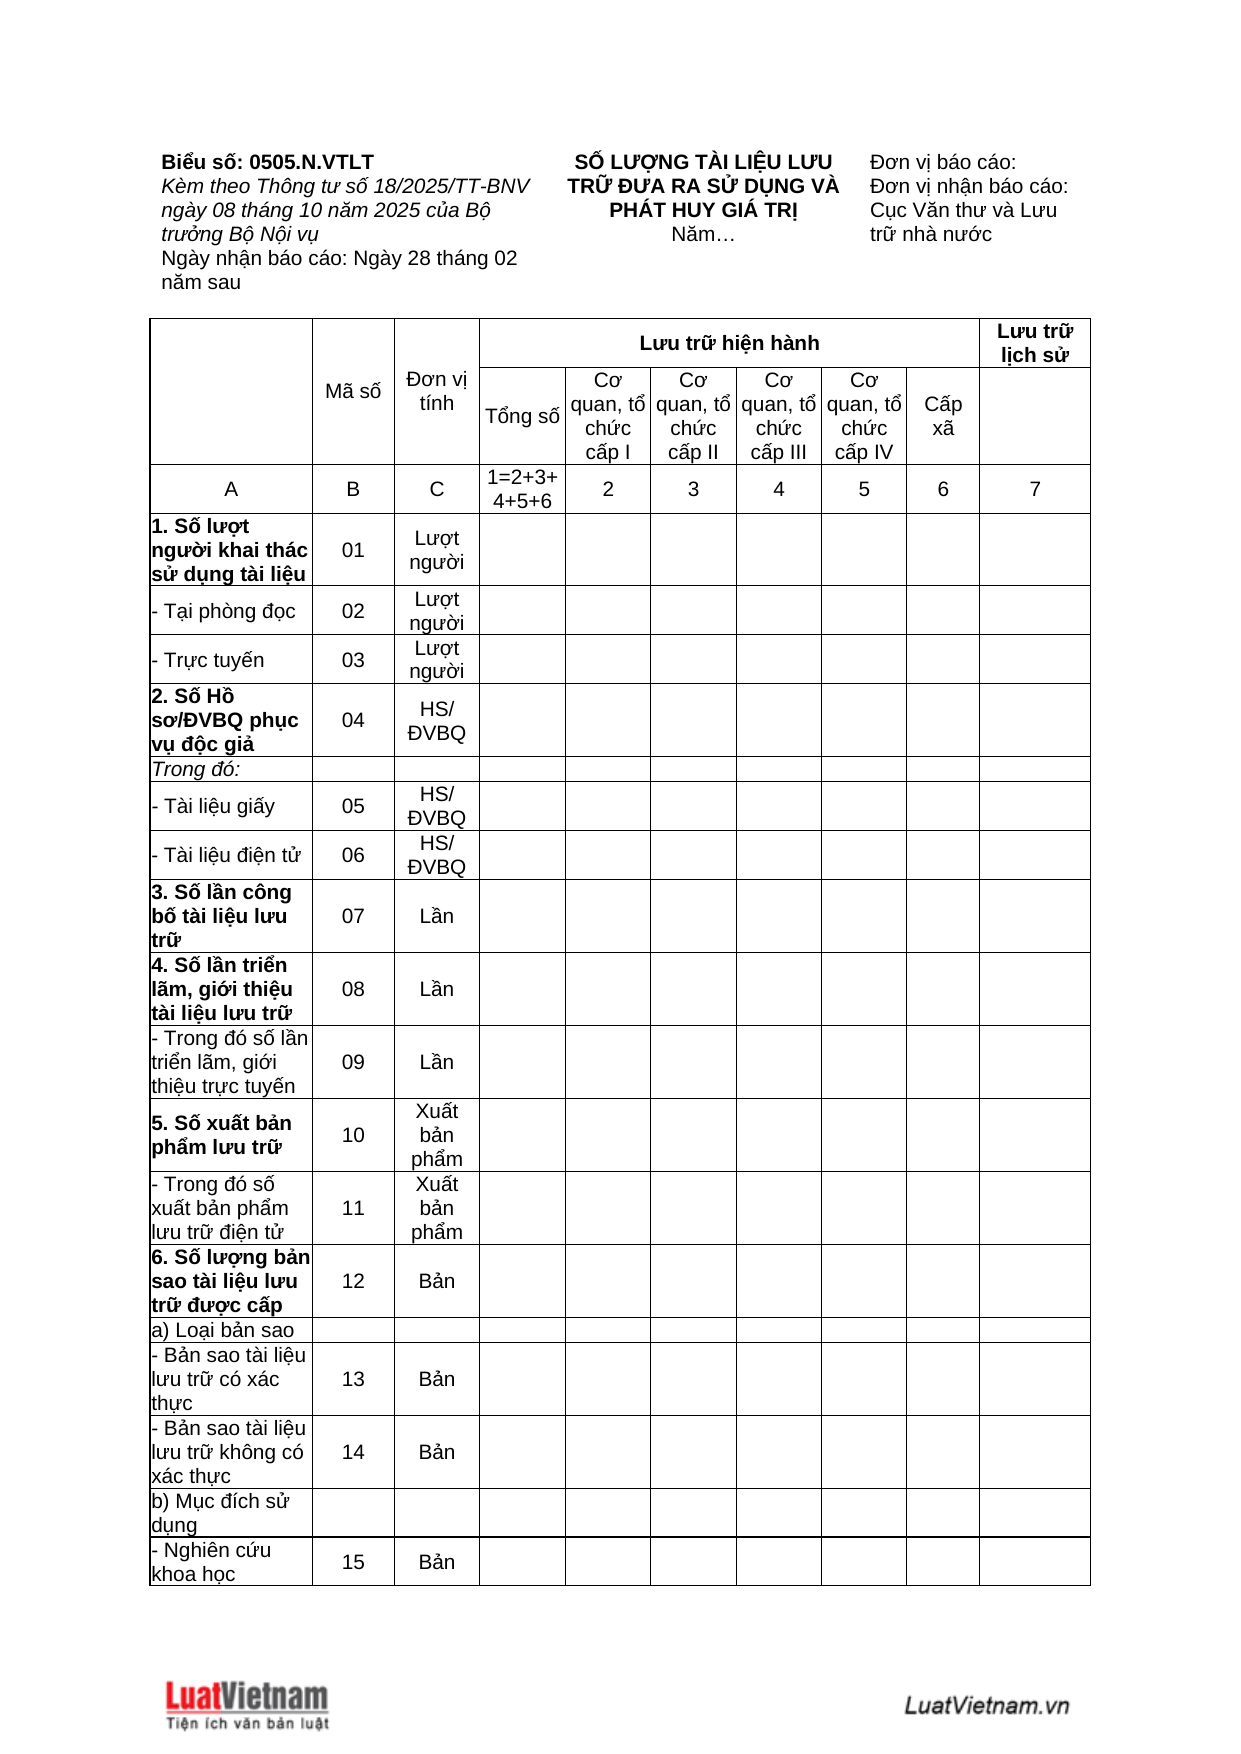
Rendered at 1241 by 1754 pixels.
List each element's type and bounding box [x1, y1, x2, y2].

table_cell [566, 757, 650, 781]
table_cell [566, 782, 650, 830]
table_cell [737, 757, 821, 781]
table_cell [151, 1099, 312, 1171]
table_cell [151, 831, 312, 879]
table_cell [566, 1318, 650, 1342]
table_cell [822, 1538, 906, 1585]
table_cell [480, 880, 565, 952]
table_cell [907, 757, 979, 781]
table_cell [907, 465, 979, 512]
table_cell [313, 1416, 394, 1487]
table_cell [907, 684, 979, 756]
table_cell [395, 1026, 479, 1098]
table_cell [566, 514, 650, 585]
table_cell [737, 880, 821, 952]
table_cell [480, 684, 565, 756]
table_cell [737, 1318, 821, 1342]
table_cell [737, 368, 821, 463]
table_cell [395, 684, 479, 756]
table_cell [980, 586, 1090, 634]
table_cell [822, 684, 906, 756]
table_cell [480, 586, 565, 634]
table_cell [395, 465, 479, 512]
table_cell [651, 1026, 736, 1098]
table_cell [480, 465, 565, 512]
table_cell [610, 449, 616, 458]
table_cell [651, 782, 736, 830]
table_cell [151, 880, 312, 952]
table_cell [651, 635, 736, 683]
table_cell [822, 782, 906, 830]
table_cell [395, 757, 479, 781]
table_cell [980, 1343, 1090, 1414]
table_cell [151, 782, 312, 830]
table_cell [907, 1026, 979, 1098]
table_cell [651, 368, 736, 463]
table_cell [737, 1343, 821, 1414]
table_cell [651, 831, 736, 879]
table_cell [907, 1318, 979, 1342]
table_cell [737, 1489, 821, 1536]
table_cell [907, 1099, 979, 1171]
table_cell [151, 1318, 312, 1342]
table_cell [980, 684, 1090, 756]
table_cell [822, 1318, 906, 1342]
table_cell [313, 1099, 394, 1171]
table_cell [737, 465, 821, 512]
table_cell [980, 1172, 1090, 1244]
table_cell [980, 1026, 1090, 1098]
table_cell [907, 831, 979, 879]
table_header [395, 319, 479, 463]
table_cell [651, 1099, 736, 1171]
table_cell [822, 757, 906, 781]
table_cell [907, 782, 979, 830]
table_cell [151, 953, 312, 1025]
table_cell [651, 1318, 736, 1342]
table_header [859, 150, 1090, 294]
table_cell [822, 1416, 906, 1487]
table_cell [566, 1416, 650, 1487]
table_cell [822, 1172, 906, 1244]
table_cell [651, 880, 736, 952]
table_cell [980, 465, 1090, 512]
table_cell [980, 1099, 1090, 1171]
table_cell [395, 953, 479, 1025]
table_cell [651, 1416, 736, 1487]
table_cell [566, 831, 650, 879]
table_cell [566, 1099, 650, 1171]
picture [150, 1660, 1089, 1754]
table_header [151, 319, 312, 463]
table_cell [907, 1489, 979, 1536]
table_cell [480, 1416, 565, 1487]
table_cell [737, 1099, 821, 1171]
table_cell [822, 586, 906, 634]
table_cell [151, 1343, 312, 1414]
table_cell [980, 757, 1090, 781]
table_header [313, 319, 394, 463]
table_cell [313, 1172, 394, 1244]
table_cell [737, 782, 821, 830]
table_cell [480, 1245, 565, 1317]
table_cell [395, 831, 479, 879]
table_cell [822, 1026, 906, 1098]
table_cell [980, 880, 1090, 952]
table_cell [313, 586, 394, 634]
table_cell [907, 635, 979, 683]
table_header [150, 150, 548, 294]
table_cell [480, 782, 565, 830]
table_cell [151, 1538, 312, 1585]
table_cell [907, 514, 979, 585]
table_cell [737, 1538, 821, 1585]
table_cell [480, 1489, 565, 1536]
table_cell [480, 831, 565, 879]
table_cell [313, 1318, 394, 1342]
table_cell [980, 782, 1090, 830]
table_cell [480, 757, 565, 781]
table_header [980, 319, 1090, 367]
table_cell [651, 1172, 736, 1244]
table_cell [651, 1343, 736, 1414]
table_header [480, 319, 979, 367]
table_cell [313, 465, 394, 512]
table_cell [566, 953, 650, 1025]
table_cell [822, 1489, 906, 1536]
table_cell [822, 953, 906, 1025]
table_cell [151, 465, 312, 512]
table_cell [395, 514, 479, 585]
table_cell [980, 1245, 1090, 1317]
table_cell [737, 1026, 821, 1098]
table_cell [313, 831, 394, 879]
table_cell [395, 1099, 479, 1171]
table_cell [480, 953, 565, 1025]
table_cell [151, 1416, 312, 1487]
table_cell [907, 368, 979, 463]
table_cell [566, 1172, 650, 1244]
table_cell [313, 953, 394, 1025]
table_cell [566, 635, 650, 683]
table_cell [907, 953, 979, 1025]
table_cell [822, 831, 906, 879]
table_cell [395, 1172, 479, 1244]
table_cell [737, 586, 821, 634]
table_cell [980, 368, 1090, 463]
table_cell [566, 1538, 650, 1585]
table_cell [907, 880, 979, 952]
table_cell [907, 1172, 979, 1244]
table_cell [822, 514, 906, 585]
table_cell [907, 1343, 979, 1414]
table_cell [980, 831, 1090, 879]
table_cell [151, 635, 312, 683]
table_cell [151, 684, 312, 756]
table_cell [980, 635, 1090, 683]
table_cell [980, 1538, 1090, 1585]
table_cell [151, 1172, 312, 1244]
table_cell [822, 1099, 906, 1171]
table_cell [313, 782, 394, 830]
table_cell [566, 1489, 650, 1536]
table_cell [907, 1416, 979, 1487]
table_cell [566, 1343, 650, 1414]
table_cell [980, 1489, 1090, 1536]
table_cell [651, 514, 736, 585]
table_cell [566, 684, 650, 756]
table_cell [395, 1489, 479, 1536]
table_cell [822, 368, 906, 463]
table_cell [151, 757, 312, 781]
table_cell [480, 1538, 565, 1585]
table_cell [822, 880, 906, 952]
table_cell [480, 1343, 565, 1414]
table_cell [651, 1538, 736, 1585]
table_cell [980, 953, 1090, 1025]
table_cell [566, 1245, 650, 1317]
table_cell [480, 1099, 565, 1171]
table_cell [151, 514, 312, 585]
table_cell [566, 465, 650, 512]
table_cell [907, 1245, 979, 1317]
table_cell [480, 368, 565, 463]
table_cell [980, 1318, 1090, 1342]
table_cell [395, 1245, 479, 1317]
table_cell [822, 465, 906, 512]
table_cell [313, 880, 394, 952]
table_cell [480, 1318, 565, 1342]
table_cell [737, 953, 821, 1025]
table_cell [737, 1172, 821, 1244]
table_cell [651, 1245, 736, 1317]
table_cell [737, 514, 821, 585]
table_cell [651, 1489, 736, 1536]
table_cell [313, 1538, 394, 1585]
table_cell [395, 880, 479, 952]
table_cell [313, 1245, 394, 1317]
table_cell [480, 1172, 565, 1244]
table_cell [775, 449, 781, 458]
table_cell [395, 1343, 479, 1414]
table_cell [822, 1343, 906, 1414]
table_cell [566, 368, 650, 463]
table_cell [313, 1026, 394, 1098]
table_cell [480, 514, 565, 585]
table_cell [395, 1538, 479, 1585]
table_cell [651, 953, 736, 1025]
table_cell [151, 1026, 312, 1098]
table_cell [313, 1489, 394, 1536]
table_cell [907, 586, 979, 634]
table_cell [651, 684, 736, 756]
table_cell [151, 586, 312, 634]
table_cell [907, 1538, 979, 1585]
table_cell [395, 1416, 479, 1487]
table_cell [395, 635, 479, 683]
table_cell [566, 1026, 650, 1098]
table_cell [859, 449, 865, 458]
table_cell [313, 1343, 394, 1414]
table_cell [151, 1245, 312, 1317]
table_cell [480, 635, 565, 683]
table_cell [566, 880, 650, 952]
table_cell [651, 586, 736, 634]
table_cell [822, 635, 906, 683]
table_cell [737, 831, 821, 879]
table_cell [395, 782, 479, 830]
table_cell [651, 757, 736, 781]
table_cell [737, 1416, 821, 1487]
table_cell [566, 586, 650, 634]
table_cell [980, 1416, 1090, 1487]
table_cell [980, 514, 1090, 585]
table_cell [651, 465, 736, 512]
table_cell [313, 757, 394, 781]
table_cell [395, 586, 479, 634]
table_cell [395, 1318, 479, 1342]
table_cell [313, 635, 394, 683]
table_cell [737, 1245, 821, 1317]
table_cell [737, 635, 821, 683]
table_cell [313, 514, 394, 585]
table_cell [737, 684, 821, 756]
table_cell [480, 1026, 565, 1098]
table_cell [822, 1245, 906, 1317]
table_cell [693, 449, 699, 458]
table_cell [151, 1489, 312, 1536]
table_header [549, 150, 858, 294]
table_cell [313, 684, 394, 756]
